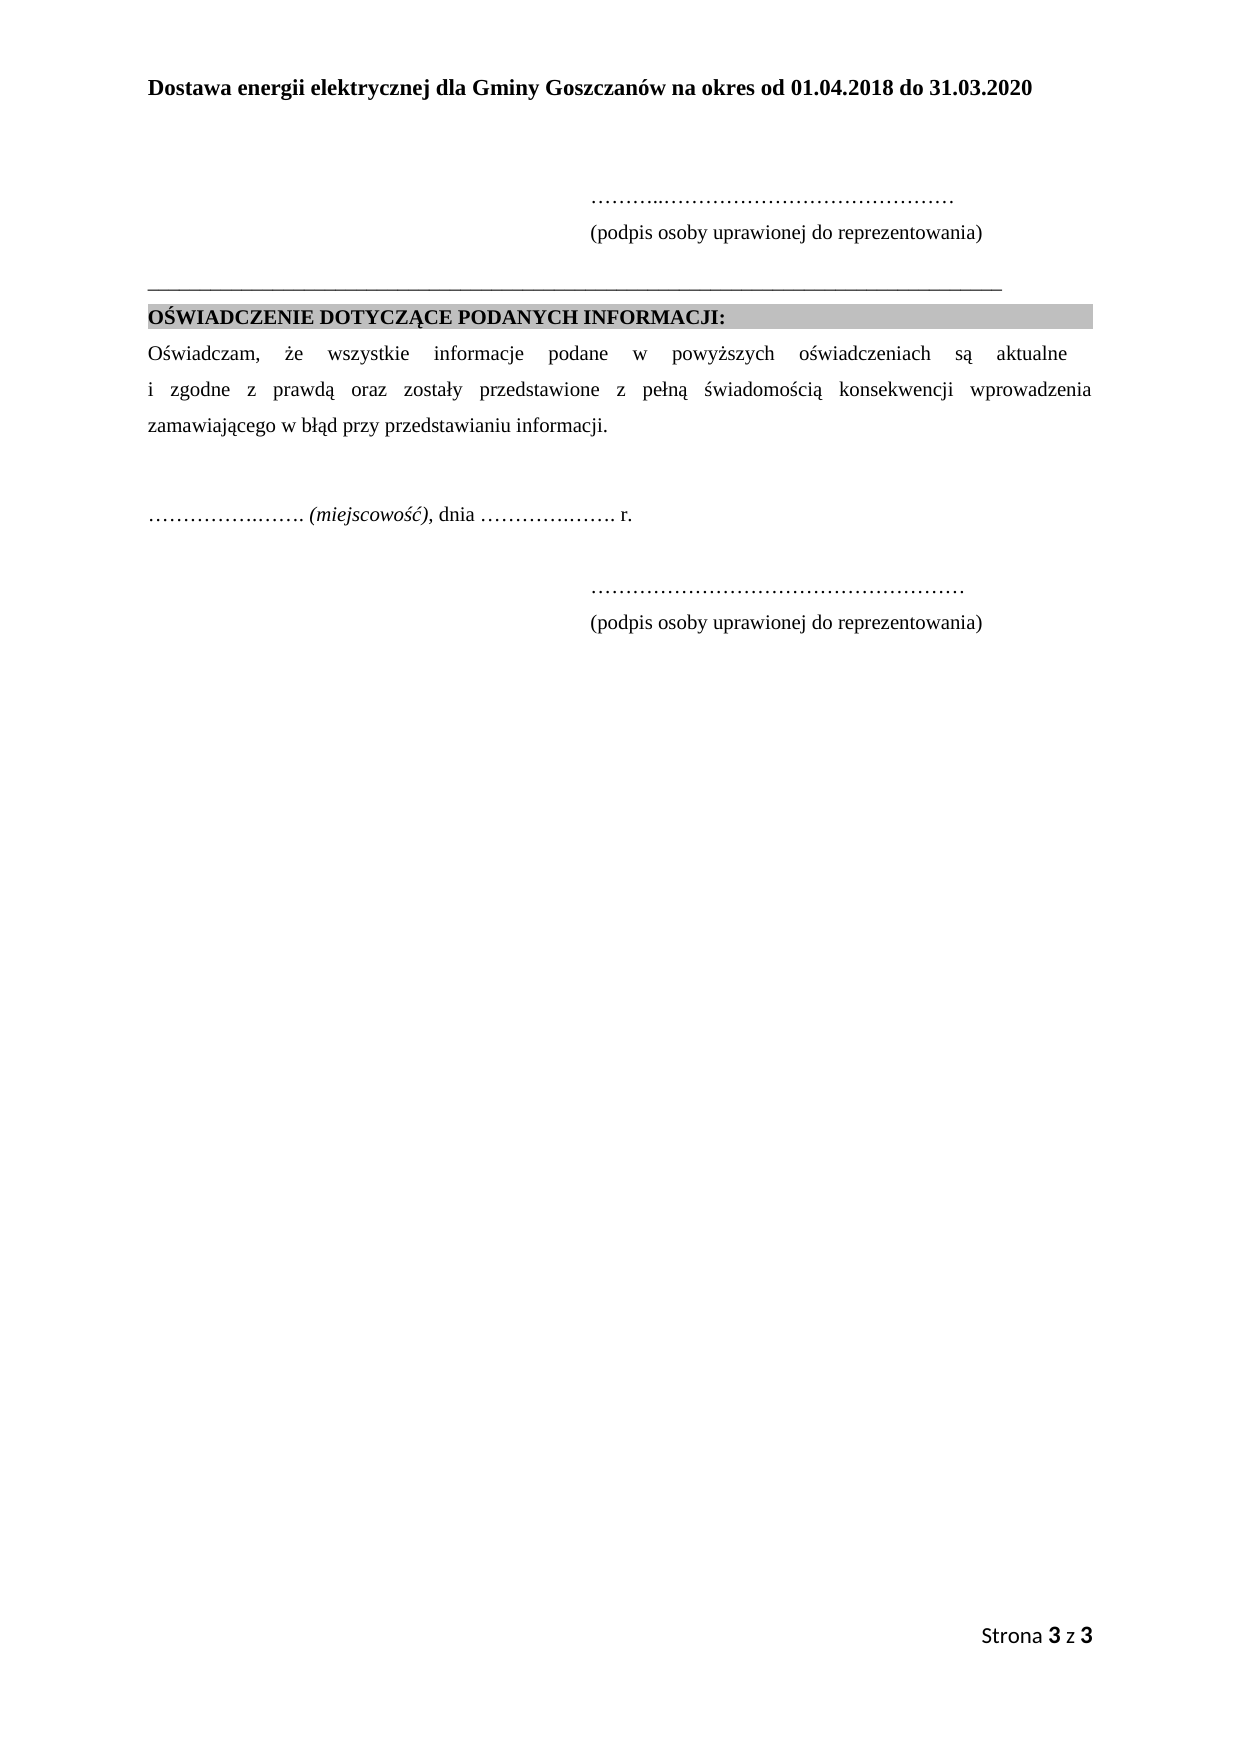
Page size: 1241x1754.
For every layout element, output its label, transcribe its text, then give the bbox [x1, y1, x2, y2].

text Oświadczam, że wszystkie informacje podane w powyższych oświadczeniach są aktualne i zgodne z prawdą oraz zostały przedstawione z pełną świadomością konsekwencji wprowadzenia zamawiającego w błąd przy przedstawianiu informacji. [148, 341, 1093, 437]
text ………..…………………………………… [148, 184, 1093, 208]
text OŚWIADCZENIE DOTYCZĄCE PODANYCH INFORMACJI: [148, 304, 1093, 329]
text ……………………………………………… [148, 573, 1093, 598]
text __________________________________________________________________________________ [148, 268, 1093, 293]
text (podpis osoby uprawionej do reprezentowania) [516, 220, 1093, 244]
text …………….……. (miejscowość), dnia ………….……. r. [148, 501, 1093, 526]
text (podpis osoby uprawionej do reprezentowania) [516, 609, 1093, 634]
